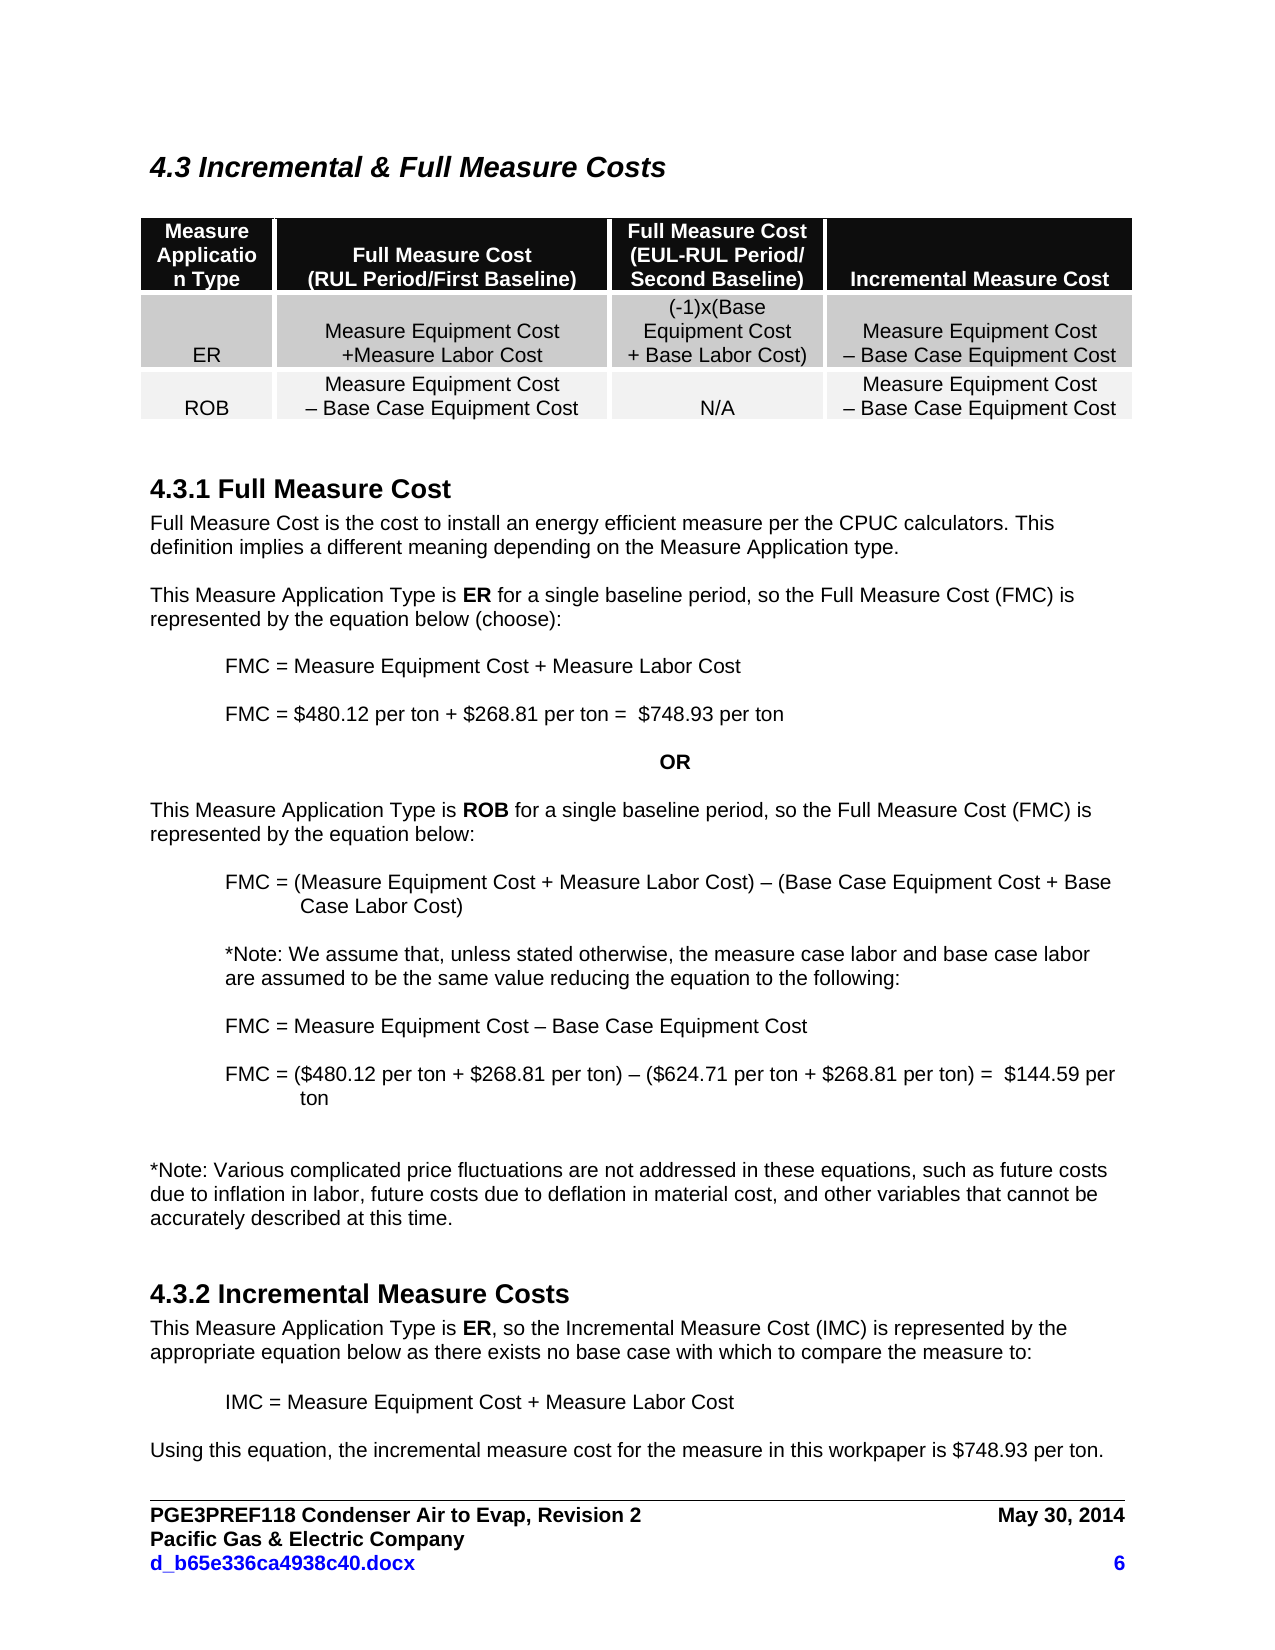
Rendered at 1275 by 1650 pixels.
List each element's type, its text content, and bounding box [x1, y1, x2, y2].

text *Note: Various complicated price fluctuations are not addressed in these equations, such as future costs due to inflation in labor, future costs due to deflation in material cost, and other variables that cannot be accurately described at this time. [150, 1157, 1125, 1229]
text This Measure Application Type is ER for a single baseline period, so the Full Measure Cost (FMC) is represented by the equation below (choose): [150, 582, 1125, 630]
table_cell Measure Equipment Cost – Base Case Equipment Cost [827, 295, 1132, 367]
text Using this equation, the incremental measure cost for the measure in this workpaper is $748.93 per ton. [150, 1438, 1125, 1462]
text This Measure Application Type is ROB for a single baseline period, so the Full Measure Cost (FMC) is represented by the equation below: [150, 798, 1125, 846]
text FMC = $480.12 per ton + $268.81 per ton = $748.93 per ton [150, 702, 1125, 726]
subtitle 4.3.1 Full Measure Cost [150, 473, 1125, 504]
text FMC = Measure Equipment Cost + Measure Labor Cost [150, 654, 1125, 678]
subtitle 4.3.2 Incremental Measure Costs [150, 1278, 1125, 1309]
text This Measure Application Type is ER, so the Incremental Measure Cost (IMC) is represented by the appropriate equation below as there exists no base case with which to compare the measure to: [150, 1316, 1125, 1364]
text FMC = Measure Equipment Cost – Base Case Equipment Cost [225, 1014, 1125, 1038]
table_header Incremental Measure Cost [827, 218, 1132, 290]
table_cell ROB [141, 372, 272, 419]
subtitle 4.3 Incremental & Full Measure Costs [150, 150, 1125, 183]
table_cell Measure Equipment Cost – Base Case Equipment Cost [277, 372, 607, 419]
text OR [150, 750, 1125, 774]
text FMC = ($480.12 per ton + $268.81 per ton) – ($624.71 per ton + $268.81 per ton) = $144.59 per ton [225, 1062, 1125, 1109]
text *Note: We assume that, unless stated otherwise, the measure case labor and base case labor are assumed to be the same value reducing the equation to the following: [225, 942, 1125, 990]
table_cell Measure Equipment Cost – Base Case Equipment Cost [827, 372, 1132, 419]
table_cell (-1)x(Base Equipment Cost + Base Labor Cost) [612, 295, 823, 367]
table_cell N/A [612, 372, 823, 419]
table_header Full Measure Cost (EUL-RUL Period/ Second Baseline) [612, 218, 825, 290]
text IMC = Measure Equipment Cost + Measure Labor Cost [150, 1390, 1125, 1414]
table_cell ER [141, 295, 272, 367]
table_cell Measure Equipment Cost +Measure Labor Cost [277, 295, 607, 367]
table_header Full Measure Cost (RUL Period/First Baseline) [277, 218, 609, 290]
text FMC = (Measure Equipment Cost + Measure Labor Cost) – (Base Case Equipment Cost + Base Case Labor Cost) [225, 870, 1125, 918]
table_header Measure Application Type [141, 218, 274, 290]
text Full Measure Cost is the cost to install an energy efficient measure per the CPUC calculators. This definition implies a different meaning depending on the Measure Application type. [150, 511, 1125, 558]
